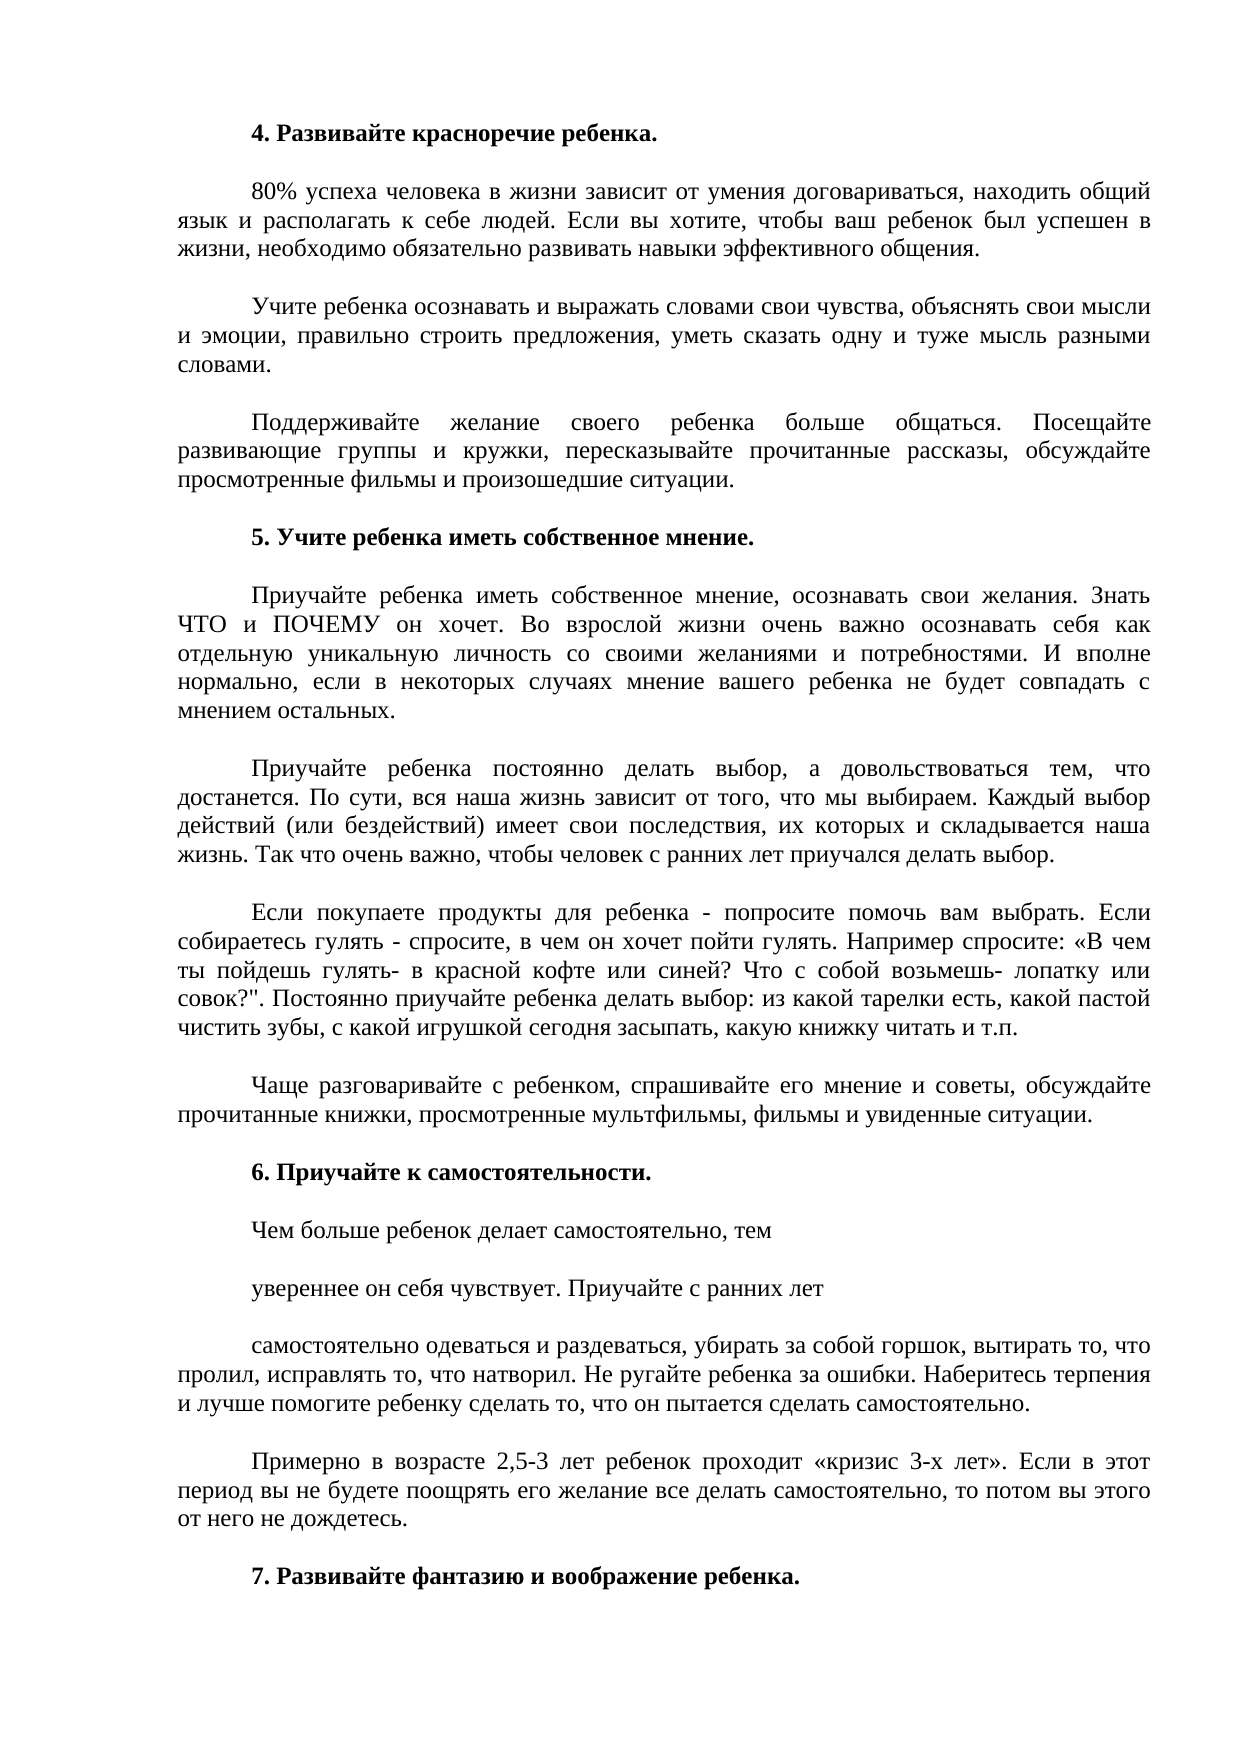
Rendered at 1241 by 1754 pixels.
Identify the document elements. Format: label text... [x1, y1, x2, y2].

text Учите ребенка осознавать и выражать словами свои чувства, объяснять свои мысли и эмоции, правильно строить предложения, уметь сказать одну и туже мысль разными словами. [177, 291, 1152, 378]
text самостоятельно одеваться и раздеваться, убирать за собой горшок, вытирать то, что пролил, исправлять то, что натворил. Не ругайте ребенка за ошибки. Наберитесь терпения и лучше помогите ребенку сделать то, что он пытается сделать самостоятельно. [177, 1331, 1152, 1417]
text Поддерживайте желание своего ребенка больше общаться. Посещайте развивающие группы и кружки, пересказывайте прочитанные рассказы, обсуждайте просмотренные фильмы и произошедшие ситуации. [177, 407, 1152, 493]
text Чаще разговаривайте с ребенком, спрашивайте его мнение и советы, обсуждайте прочитанные книжки, просмотренные мультфильмы, фильмы и увиденные ситуации. [177, 1070, 1152, 1128]
text 5. Учите ребенка иметь собственное мнение. [177, 522, 1152, 551]
text увереннее он себя чувствует. Приучайте с ранних лет [177, 1273, 1152, 1301]
text Чем больше ребенок делает самостоятельно, тем [177, 1215, 1152, 1243]
text Примерно в возрасте 2,5-3 лет ребенок проходит «кризис 3-х лет». Если в этот период вы не будете поощрять его желание все делать самостоятельно, то потом вы этого от него не дождетесь. [177, 1446, 1152, 1532]
text 4. Развивайте красноречие ребенка. [177, 118, 1152, 147]
text Если покупаете продукты для ребенка - попросите помочь вам выбрать. Если собираетесь гулять - спросите, в чем он хочет пойти гулять. Например спросите: «В чем ты пойдешь гулять- в красной кофте или синей? Что с собой возьмешь- лопатку или совок?". Постоянно приучайте ребенка делать выбор: из какой тарелки есть, какой пастой чистить зубы, с какой игрушкой сегодня засыпать, какую книжку читать и т.п. [177, 897, 1152, 1041]
text Приучайте ребенка постоянно делать выбор, а довольствоваться тем, что достанется. По сути, вся наша жизнь зависит от того, что мы выбираем. Каждый выбор действий (или бездействий) имеет свои последствия, их которых и складывается наша жизнь. Так что очень важно, чтобы человек с ранних лет приучался делать выбор. [177, 753, 1152, 868]
text 7. Развивайте фантазию и воображение ребенка. [177, 1561, 1152, 1590]
text Приучайте ребенка иметь собственное мнение, осознавать свои желания. Знать ЧТО и ПОЧЕМУ он хочет. Во взрослой жизни очень важно осознавать себя как отдельную уникальную личность со своими желаниями и потребностями. И вполне нормально, если в некоторых случаях мнение вашего ребенка не будет совпадать с мнением остальных. [177, 580, 1152, 724]
text 6. Приучайте к самостоятельности. [177, 1157, 1152, 1186]
text 80% успеха человека в жизни зависит от умения договариваться, находить общий язык и располагать к себе людей. Если вы хотите, чтобы ваш ребенок был успешен в жизни, необходимо обязательно развивать навыки эффективного общения. [177, 176, 1152, 262]
